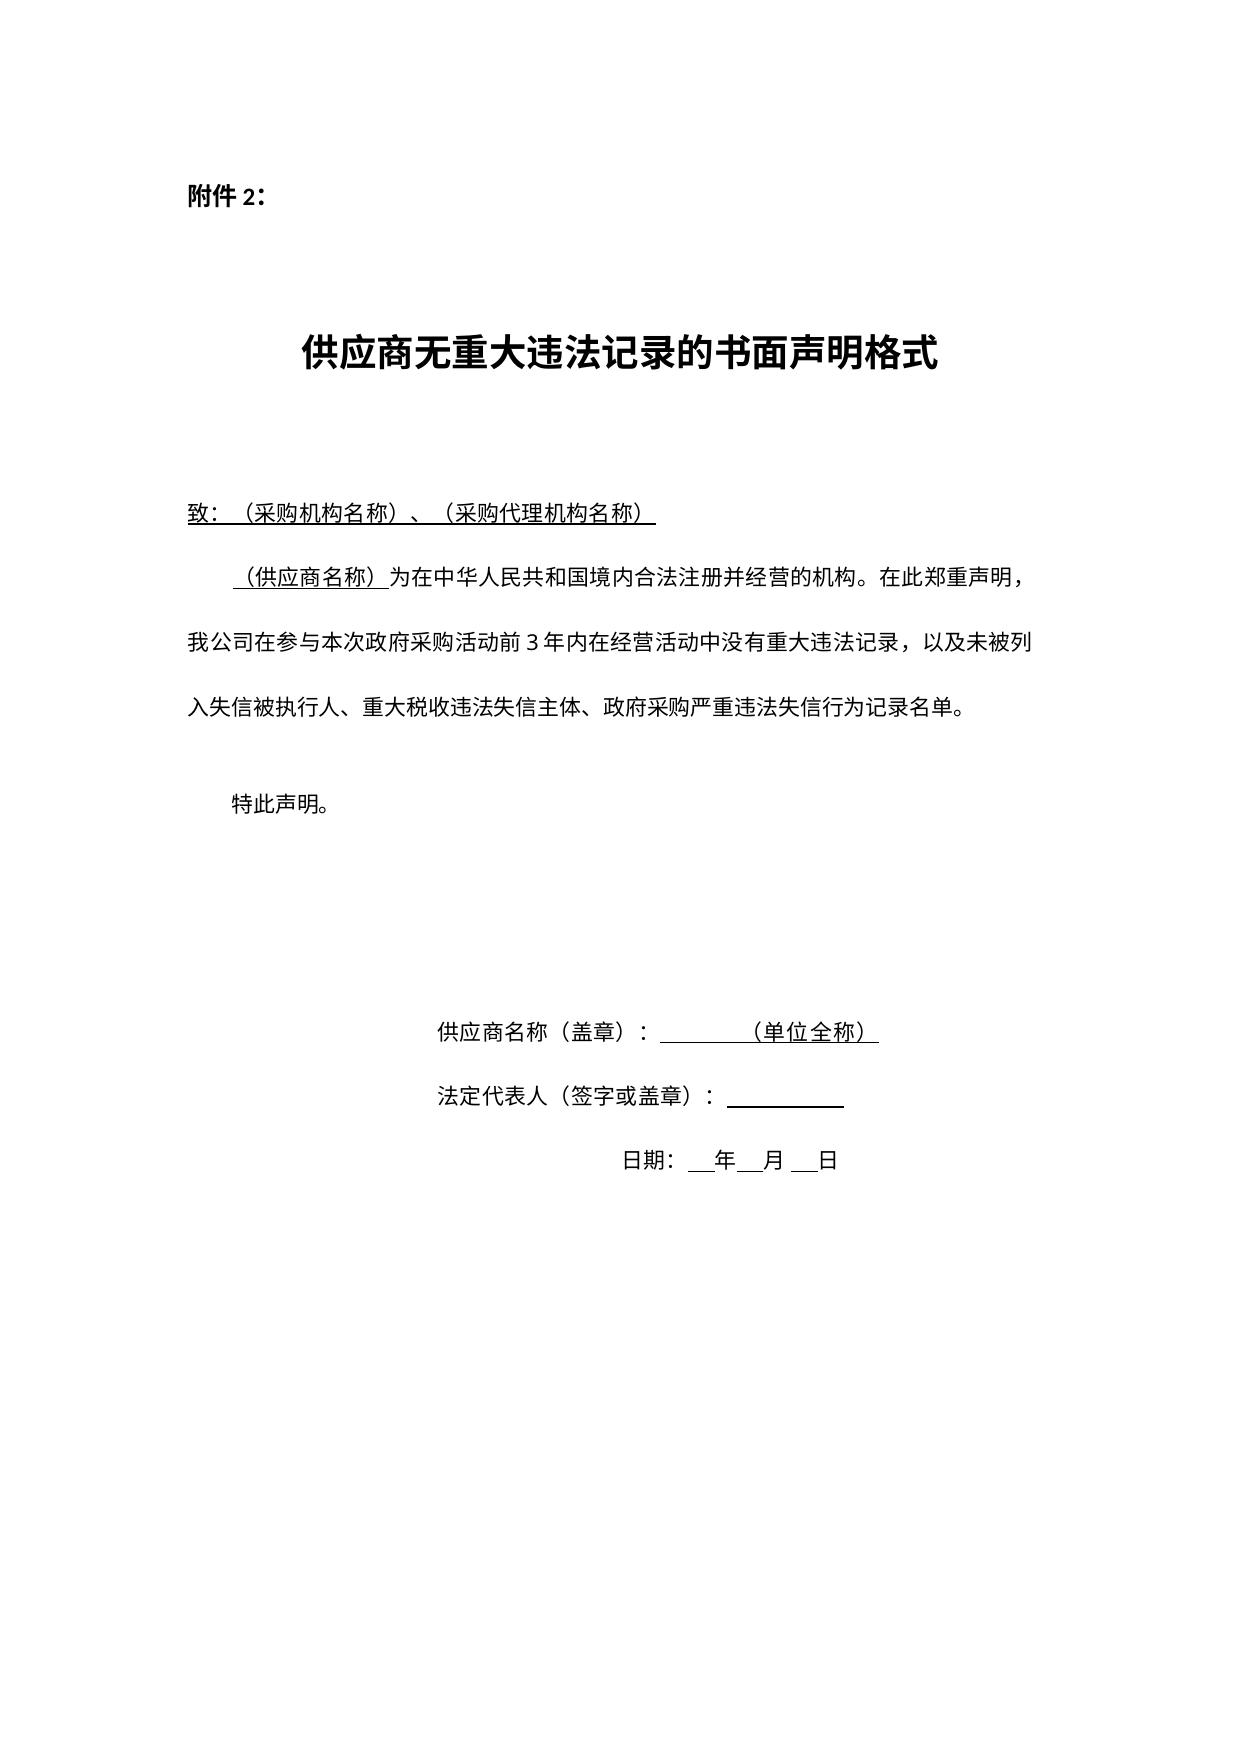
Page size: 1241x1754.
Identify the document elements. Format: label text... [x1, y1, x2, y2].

text （供应商名称）为在中华人民共和国境内合法注册并经营的机构。在此郑重声明，我公司在参与本次政府采购活动前3年内在经营活动中没有重大违法记录，以及未被列入失信被执行人、重大税收违法失信主体、政府采购严重违法失信行为记录名单。 [187, 560, 1053, 722]
text 附件2： [187, 162, 1053, 227]
text 日期： 年 月 日 [187, 1143, 1053, 1176]
text 供应商名称（盖章）： （单位全称） [187, 1014, 1053, 1047]
text 法定代表人（签字或盖章）： [187, 1079, 1053, 1111]
text 致：（采购机构名称）、（采购代理机构名称） [187, 496, 1053, 528]
text 供应商无重大违法记录的书面声明格式 [188, 317, 1053, 382]
text 特此声明。 [187, 787, 1053, 819]
